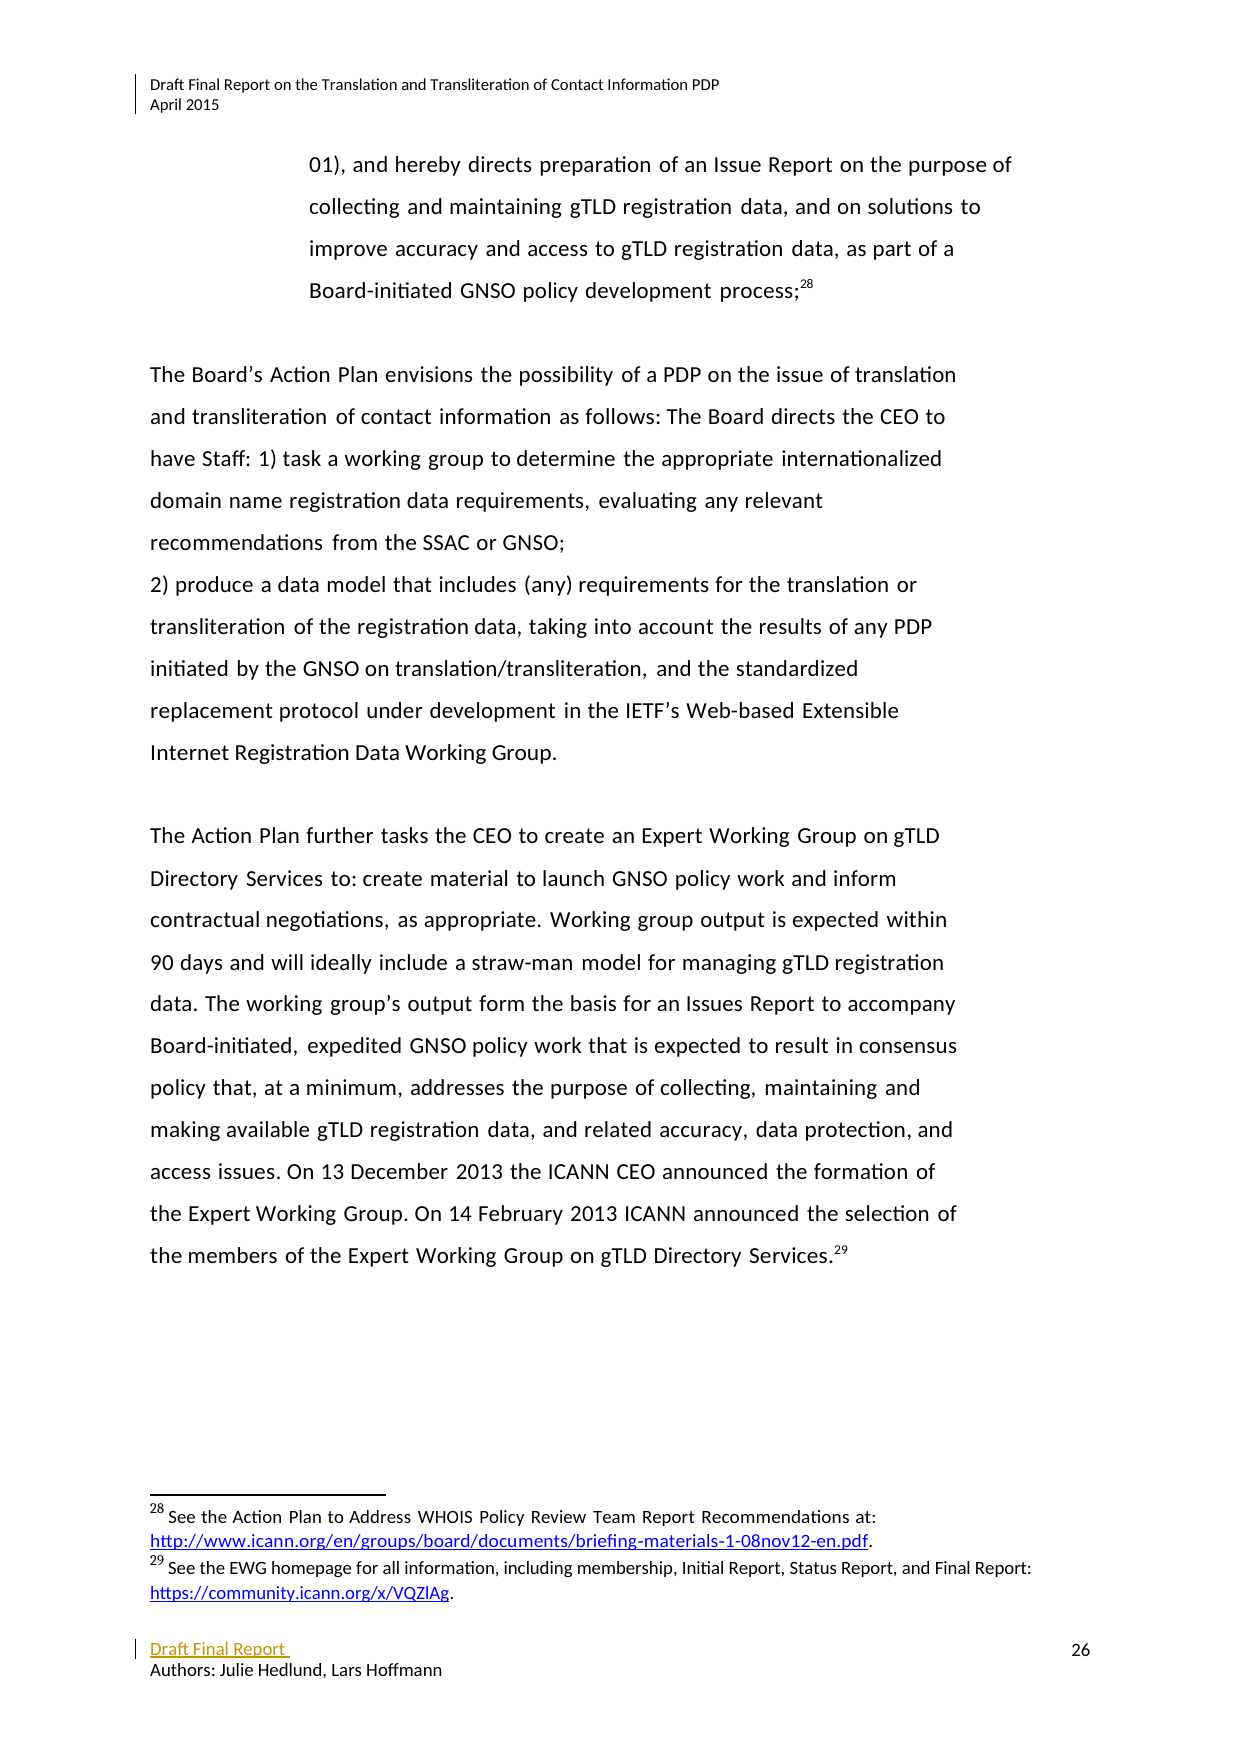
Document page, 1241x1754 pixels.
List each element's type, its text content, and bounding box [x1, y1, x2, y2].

text The Board’s Action Plan envisions the possibility of a PDP on the issue of translation and transliteration of contact information as follows: The Board directs the CEO to have Staff: 1) task a working group to determine the appropriate internationalized domain name registration data requirements, evaluating any relevant recommendations from the SSAC or GNSO; 2) produce a data model that includes (any) requirements for the translation or transliteration of the registration data, taking into account the results of any PDP initiated by the GNSO on translation/transliteration, and the standardized replacement protocol under development in the IETF’s Web-based Extensible Internet Registration Data Working Group. [150, 360, 960, 766]
text The Action Plan further tasks the CEO to create an Expert Working Group on gTLD Directory Services to: create material to launch GNSO policy work and inform contractual negotiations, as appropriate. Working group output is expected within 90 days and will ideally include a straw-man model for managing gTLD registration data. The working group’s output form the basis for an Issues Report to accompany Board-initiated, expedited GNSO policy work that is expected to result in consensus policy that, at a minimum, addresses the purpose of collecting, maintaining and making available gTLD registration data, and related accuracy, data protection, and access issues. On 13 December 2013 the ICANN CEO announced the formation of the Expert Working Group. On 14 February 2013 ICANN announced the selection of the members of the Expert Working Group on gTLD Directory Services. [150, 822, 960, 1269]
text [309, 150, 1018, 304]
